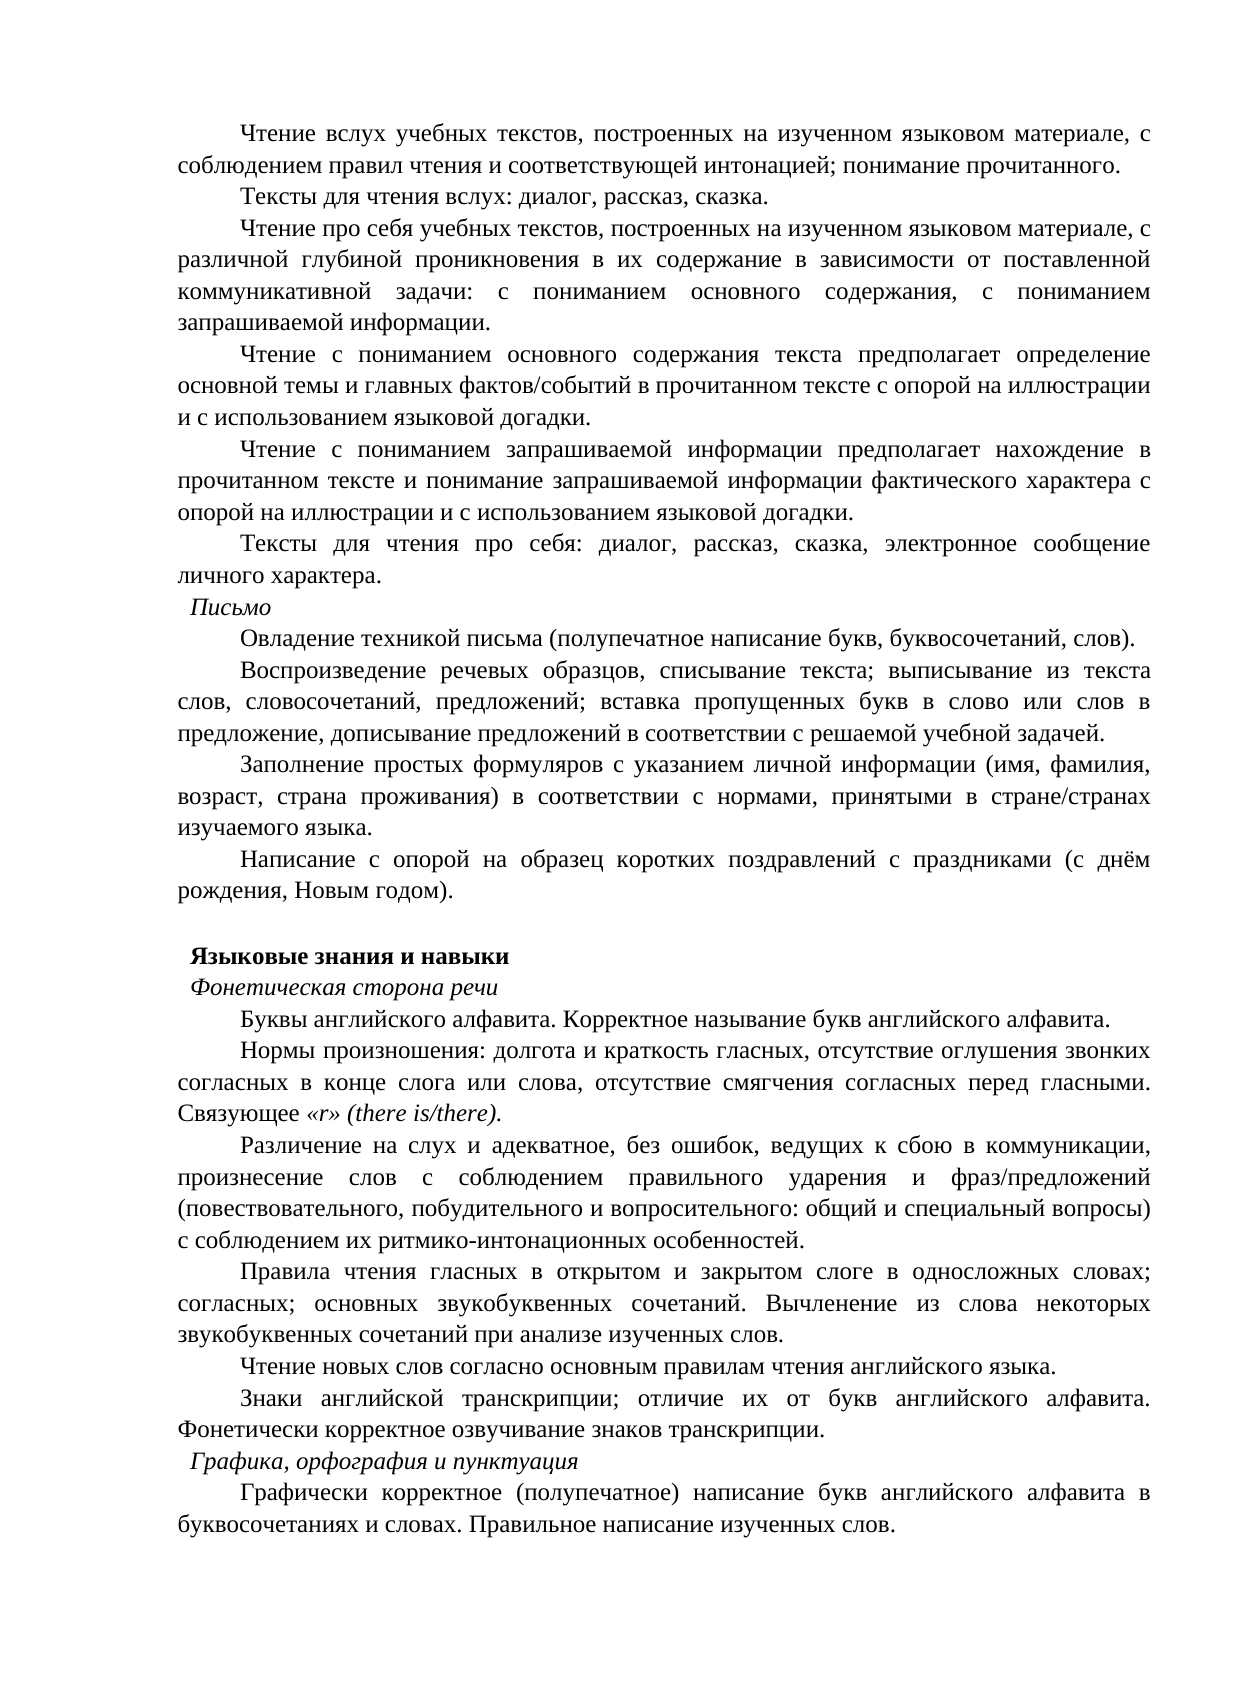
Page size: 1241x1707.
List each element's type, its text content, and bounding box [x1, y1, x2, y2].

text Чтение про себя учебных текстов, построенных на изученном языковом материале, с различной глубиной проникновения в их содержание в зависимости от поставленной коммуникативной задачи: с пониманием основного содержания, с пониманием запрашиваемой информации. [177, 213, 1152, 336]
text Правила чтения гласных в открытом и закрытом слоге в односложных словах; согласных; основных звукобуквенных сочетаний. Вычленение из слова некоторых звукобуквенных сочетаний при анализе изученных слов. [177, 1256, 1152, 1348]
text Графически корректное (полупечатное) написание букв английского алфавита в буквосочетаниях и словах. Правильное написание изученных слов. [177, 1477, 1152, 1538]
text Заполнение простых формуляров с указанием личной информации (имя, фамилия, возраст, страна проживания) в соответствии с нормами, принятыми в стране/странах изучаемого языка. [177, 749, 1152, 841]
text Тексты для чтения про себя: диалог, рассказ, сказка, электронное сообщение личного характера. [177, 528, 1152, 589]
text Чтение с пониманием запрашиваемой информации предполагает нахождение в прочитанном тексте и понимание запрашиваемой информации фактического характера с опорой на иллюстрации и с использованием языковой догадки. [177, 434, 1152, 526]
text Чтение новых слов согласно основным правилам чтения английского языка. [177, 1351, 1152, 1380]
text Знаки английской транскрипции; отличие их от букв английского алфавита. Фонетически корректное озвучивание знаков транскрипции. [177, 1383, 1152, 1443]
text Овладение техникой письма (полупечатное написание букв, буквосочетаний, слов). [177, 623, 1152, 652]
text Тексты для чтения вслух: диалог, рассказ, сказка. [177, 181, 1152, 210]
text Нормы произношения: долгота и краткость гласных, отсутствие оглушения звонких согласных в конце слога или слова, отсутствие смягчения согласных перед гласными. Связующее «r» (there is/there). [177, 1035, 1152, 1127]
text Написание с опорой на образец коротких поздравлений с праздниками (с днём рождения, Новым годом). [177, 844, 1152, 904]
text Языковые знания и навыки [190, 941, 1152, 969]
text Чтение вслух учебных текстов, построенных на изученном языковом материале, с соблюдением правил чтения и соответствующей интонацией; понимание прочитанного. [177, 118, 1152, 178]
text Фонетическая сторона речи [190, 972, 1152, 1001]
text Графика, орфография и пунктуация [190, 1446, 1152, 1474]
text Воспроизведение речевых образцов, списывание текста; выписывание из текста слов, словосочетаний, предложений; вставка пропущенных букв в слово или слов в предложение, дописывание предложений в соответствии с решаемой учебной задачей. [177, 655, 1152, 747]
text Письмо [190, 592, 1152, 620]
text Различение на слух и адекватное, без ошибок, ведущих к сбою в коммуникации, произнесение слов с соблюдением правильного ударения и фраз/предложений (повествовательного, побудительного и вопросительного: общий и специальный вопросы) с соблюдением их ритмико-интонационных особенностей. [177, 1130, 1152, 1253]
text Буквы английского алфавита. Корректное называние букв английского алфавита. [177, 1004, 1152, 1033]
text Чтение с пониманием основного содержания текста предполагает определение основной темы и главных фактов/событий в прочитанном тексте с опорой на иллюстрации и с использованием языковой догадки. [177, 339, 1152, 431]
